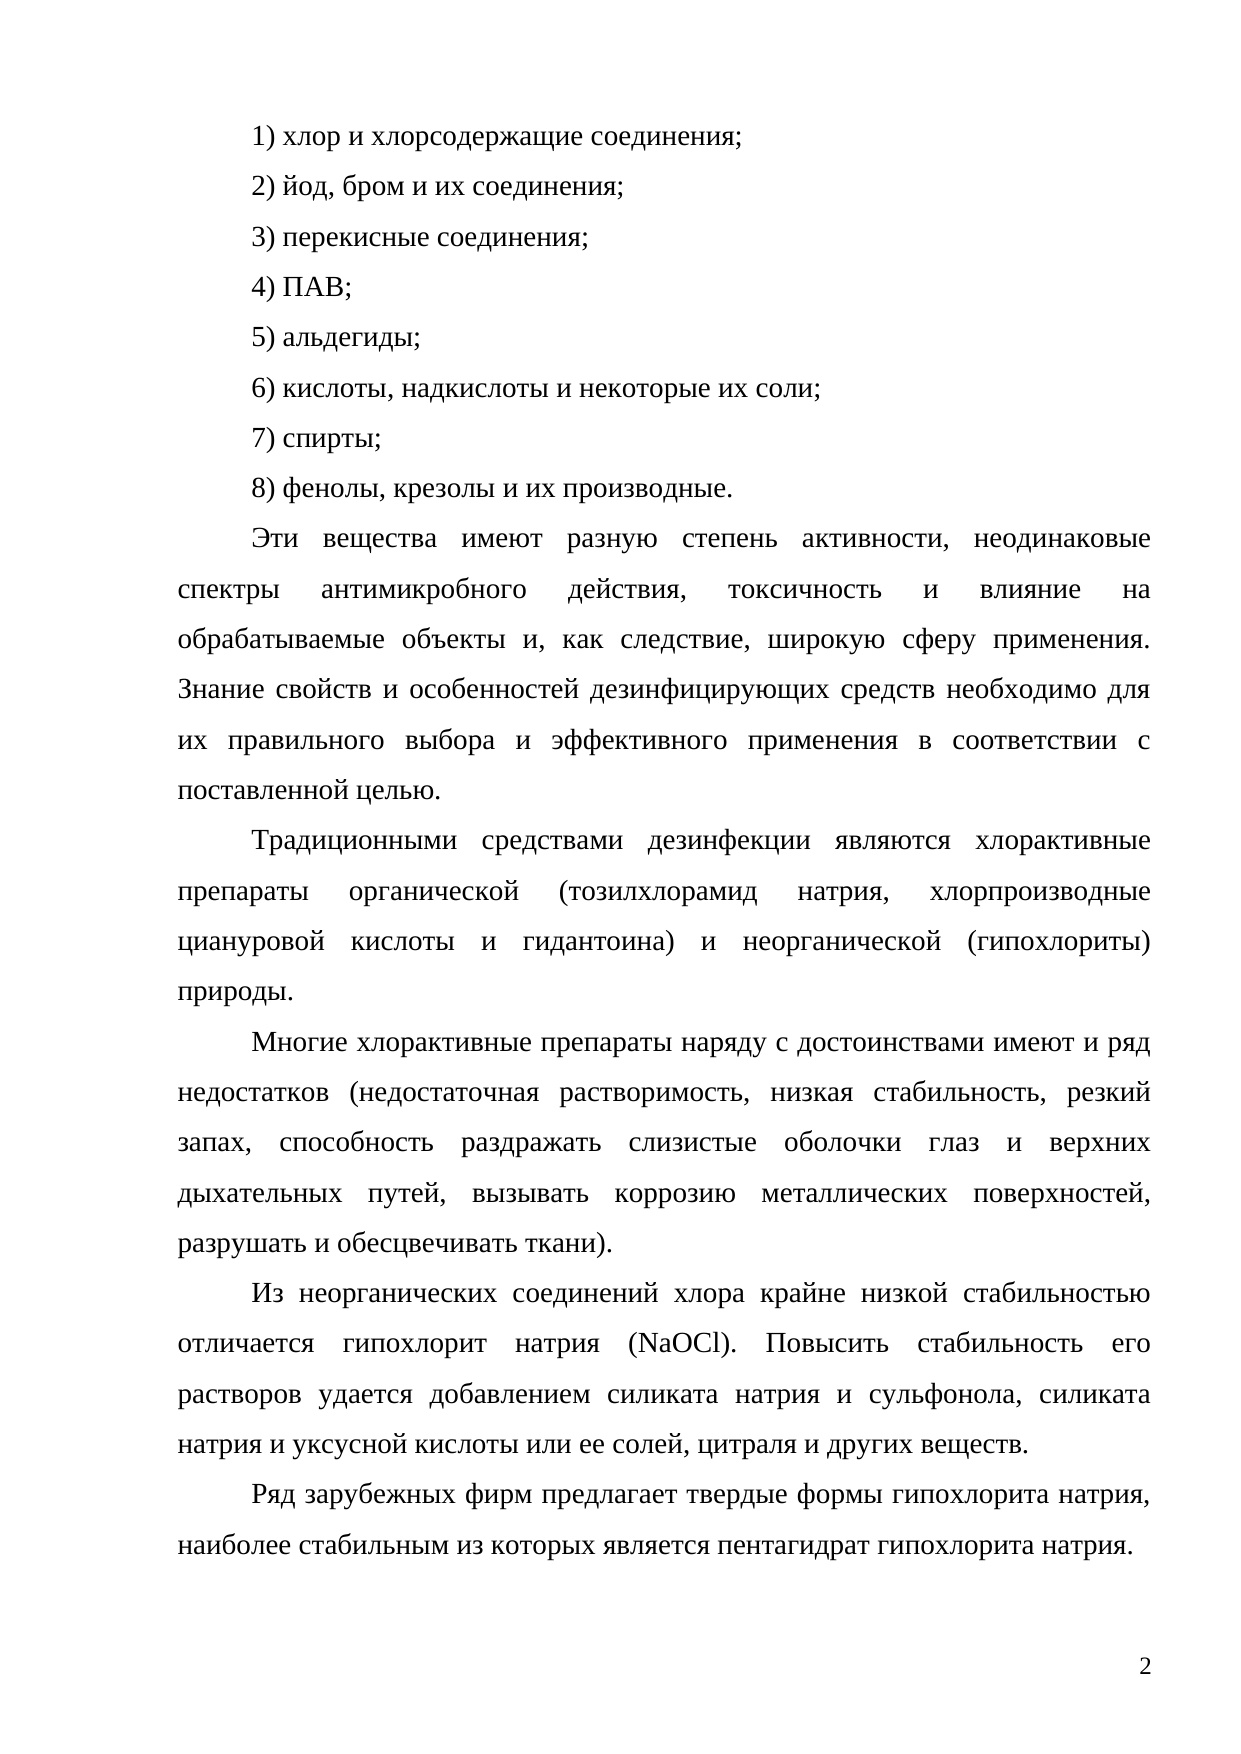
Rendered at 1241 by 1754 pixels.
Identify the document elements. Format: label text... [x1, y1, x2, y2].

text 2) йод, бром и их соединения; [177, 168, 1152, 202]
text 8) фенолы, крезолы и их производные. [177, 470, 1152, 504]
text Традиционными средствами дезинфекции являются хлорактивные препараты органической (тозилхлорамид натрия, хлорпроизводные циануровой кислоты и гидантоина) и неорганической (гипохлориты) природы. [177, 822, 1152, 1007]
text Эти вещества имеют разную степень активности, неодинаковые спектры антимикробного действия, токсичность и влияние на обрабатываемые объекты и, как следствие, широкую сферу применения. Знание свойств и особенностей дезинфицирующих средств необходимо для их правильного выбора и эффективного применения в соответствии с поставленной целью. [177, 521, 1152, 806]
text 5) альдегиды; [177, 319, 1152, 353]
text 3) перекисные соединения; [177, 219, 1152, 252]
text 7) спирты; [177, 420, 1152, 453]
text Из неорганических соединений хлора крайне низкой стабильностью отличается гипохлорит натрия (NaOCl). Повысить стабильность его растворов удается добавлением силиката натрия и сульфонола, силиката натрия и уксусной кислоты или ее солей, цитраля и других веществ. [177, 1275, 1152, 1460]
text 1) хлор и хлорсодержащие соединения; [177, 118, 1152, 152]
text 6) кислоты, надкислоты и некоторые их соли; [177, 370, 1152, 403]
text 4) ПАВ; [177, 269, 1152, 303]
text Многие хлорактивные препараты наряду с достоинствами имеют и ряд недостатков (недостаточная растворимость, низкая стабильность, резкий запах, способность раздражать слизистые оболочки глаз и верхних дыхательных путей, вызывать коррозию металлических поверхностей, разрушать и обесцвечивать ткани). [177, 1024, 1152, 1258]
text Ряд зарубежных фирм предлагает твердые формы гипохлорита натрия, наиболее стабильным из которых является пентагидрат гипохлорита натрия. [177, 1477, 1152, 1560]
